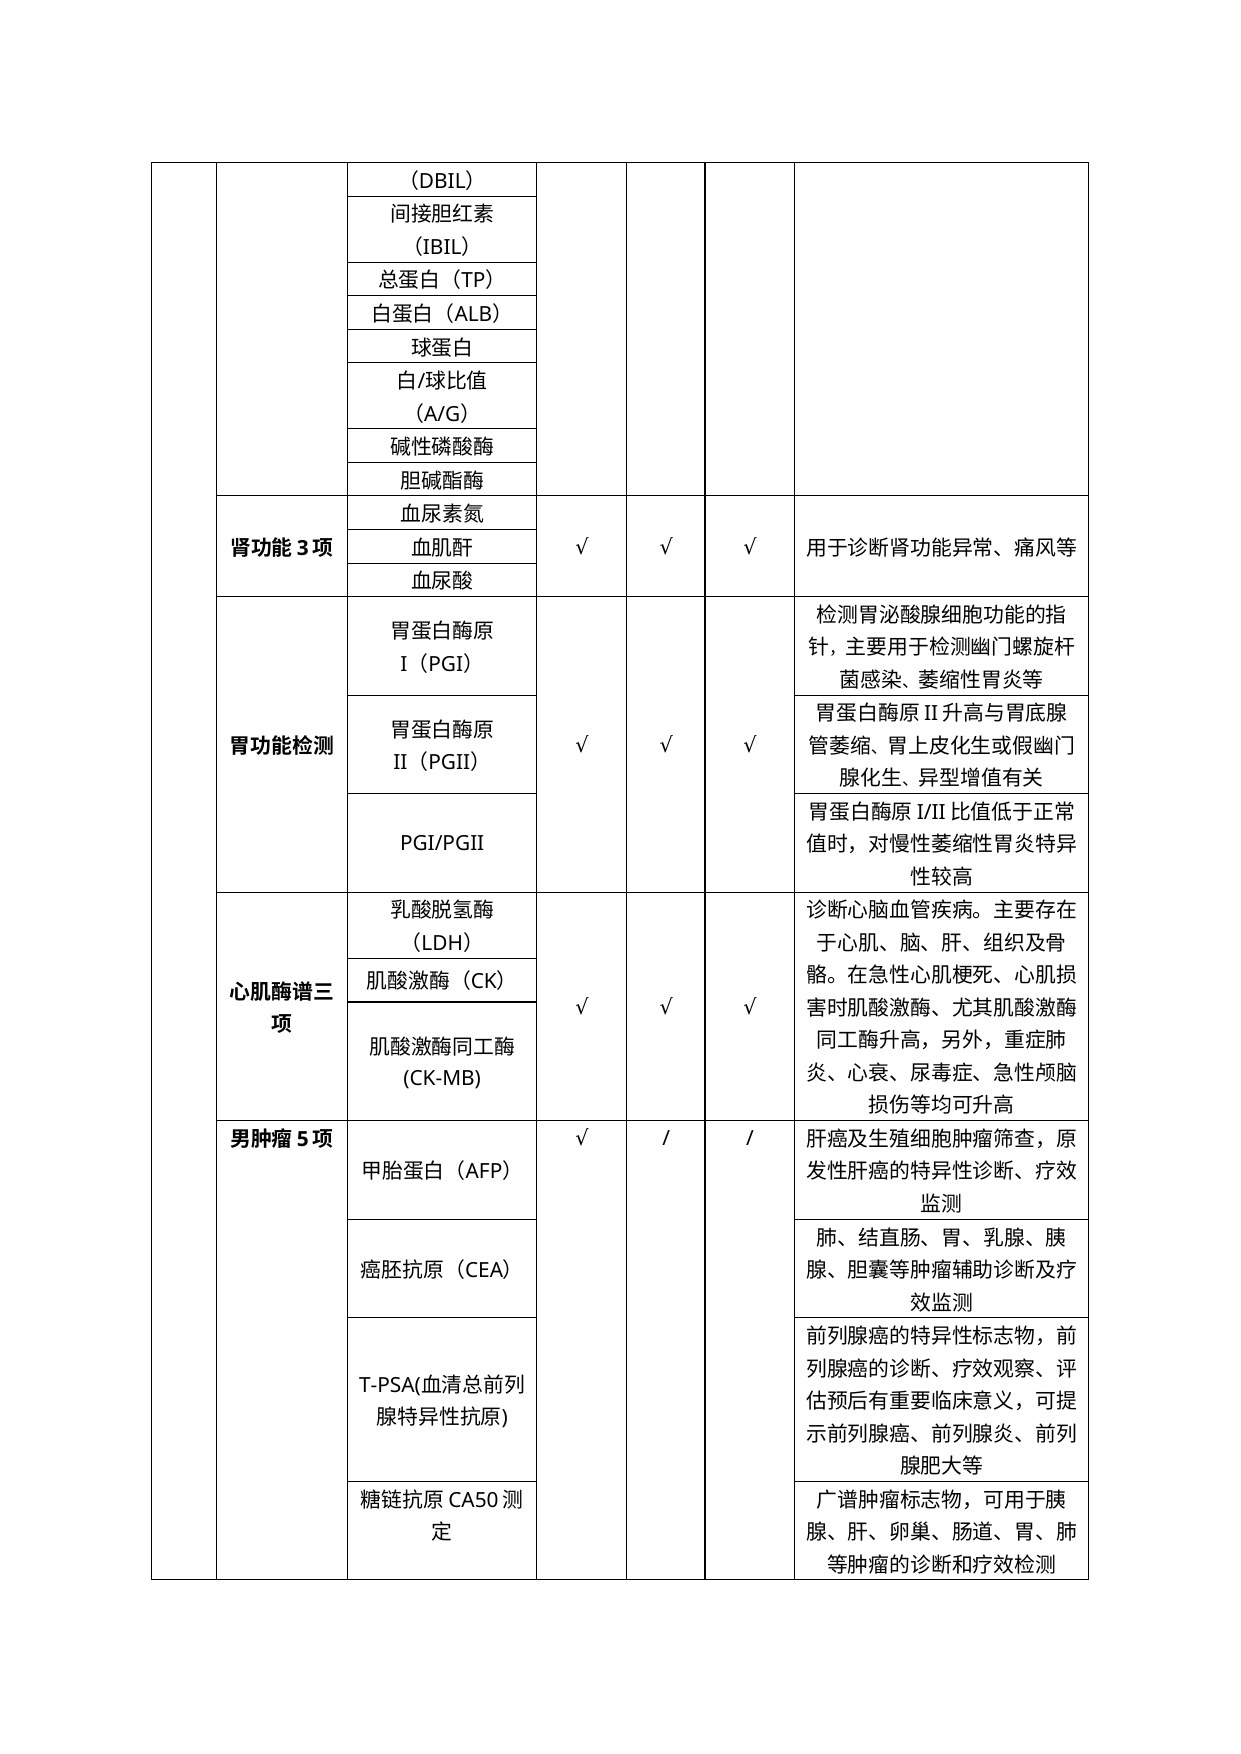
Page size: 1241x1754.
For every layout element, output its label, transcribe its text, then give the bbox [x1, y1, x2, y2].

table_cell 胃蛋白酶原II升高与胃底腺管萎缩、胃上皮化生或假幽门腺化生、异型增值有关 [795, 696, 1088, 793]
table_cell 血尿素氮 [348, 496, 536, 529]
table_cell 检测胃泌酸腺细胞功能的指针，主要用于检测幽门螺旋杆菌感染、萎缩性胃炎等 [795, 597, 1088, 694]
table_cell 间接胆红素（IBIL） [348, 197, 536, 262]
table_cell √ [627, 496, 704, 596]
table_cell 肌酸激酶同工酶(CK-MB) [348, 1003, 536, 1120]
table_cell √ [706, 893, 794, 1120]
table_cell 肺、结直肠、胃、乳腺、胰腺、胆囊等肿瘤辅助诊断及疗效监测 [795, 1220, 1088, 1317]
table_cell 白/球比值（A/G） [348, 363, 536, 428]
table_cell 胃蛋白酶原I/II比值低于正常值时，对慢性萎缩性胃炎特异性较高 [795, 794, 1088, 892]
table_cell 总蛋白（TP） [348, 263, 536, 295]
table_cell 肾功能3项 [217, 496, 347, 596]
table_cell 白蛋白（ALB） [348, 296, 536, 329]
table_cell 直接胆红素（DBIL） [348, 163, 536, 196]
table_cell 用于诊断肾功能异常、痛风等 [795, 496, 1088, 596]
table_cell √ [627, 893, 704, 1120]
table_cell √ [537, 597, 626, 892]
table_cell 胆碱酯酶 [348, 463, 536, 495]
table_cell 球蛋白 [348, 330, 536, 362]
table_cell 胃功能检测 [217, 597, 347, 892]
table_cell 广谱肿瘤标志物，可用于胰腺、肝、卵巢、肠道、胃、肺等肿瘤的诊断和疗效检测 [795, 1482, 1088, 1579]
table_cell 糖链抗原CA50测定 [348, 1482, 536, 1579]
table_cell √ [537, 496, 626, 596]
table_cell 癌胚抗原（CEA） [348, 1220, 536, 1317]
table_cell √ [537, 1121, 626, 1579]
table_cell √ [537, 893, 626, 1120]
table_cell √ [627, 597, 704, 892]
table_cell PGI/PGII [348, 794, 536, 892]
table_cell 肝癌及生殖细胞肿瘤筛查，原发性肝癌的特异性诊断、疗效监测 [795, 1121, 1088, 1219]
table_cell / [627, 1121, 704, 1579]
table_cell T-PSA(血清总前列腺特异性抗原) [348, 1318, 536, 1481]
table_cell 男肿瘤5项 [217, 1121, 347, 1579]
table_cell 胃蛋白酶原II（PGII） [348, 696, 536, 793]
table_cell 心肌酶谱三项 [217, 893, 347, 1120]
table_cell 血尿酸 [348, 564, 536, 596]
table_cell 乳酸脱氢酶（LDH） [348, 893, 536, 958]
table_cell 诊断心脑血管疾病。主要存在于心肌、脑、肝、组织及骨骼。在急性心肌梗死、心肌损害时肌酸激酶、尤其肌酸激酶同工酶升高，另外，重症肺炎、心衰、尿毒症、急性颅脑损伤等均可升高 [795, 893, 1088, 1120]
table_cell √ [706, 496, 794, 596]
table_cell 血肌酐 [348, 530, 536, 562]
table_cell / [706, 1121, 794, 1579]
table_cell 甲胎蛋白（AFP） [348, 1121, 536, 1219]
table_cell 碱性磷酸酶 [348, 429, 536, 462]
table_cell 胃蛋白酶原I（PGI） [348, 597, 536, 694]
table_cell √ [706, 597, 794, 892]
table_cell 肌酸激酶（CK） [348, 959, 536, 1001]
table_cell 前列腺癌的特异性标志物，前列腺癌的诊断、疗效观察、评估预后有重要临床意义，可提示前列腺癌、前列腺炎、前列腺肥大等 [795, 1318, 1088, 1481]
